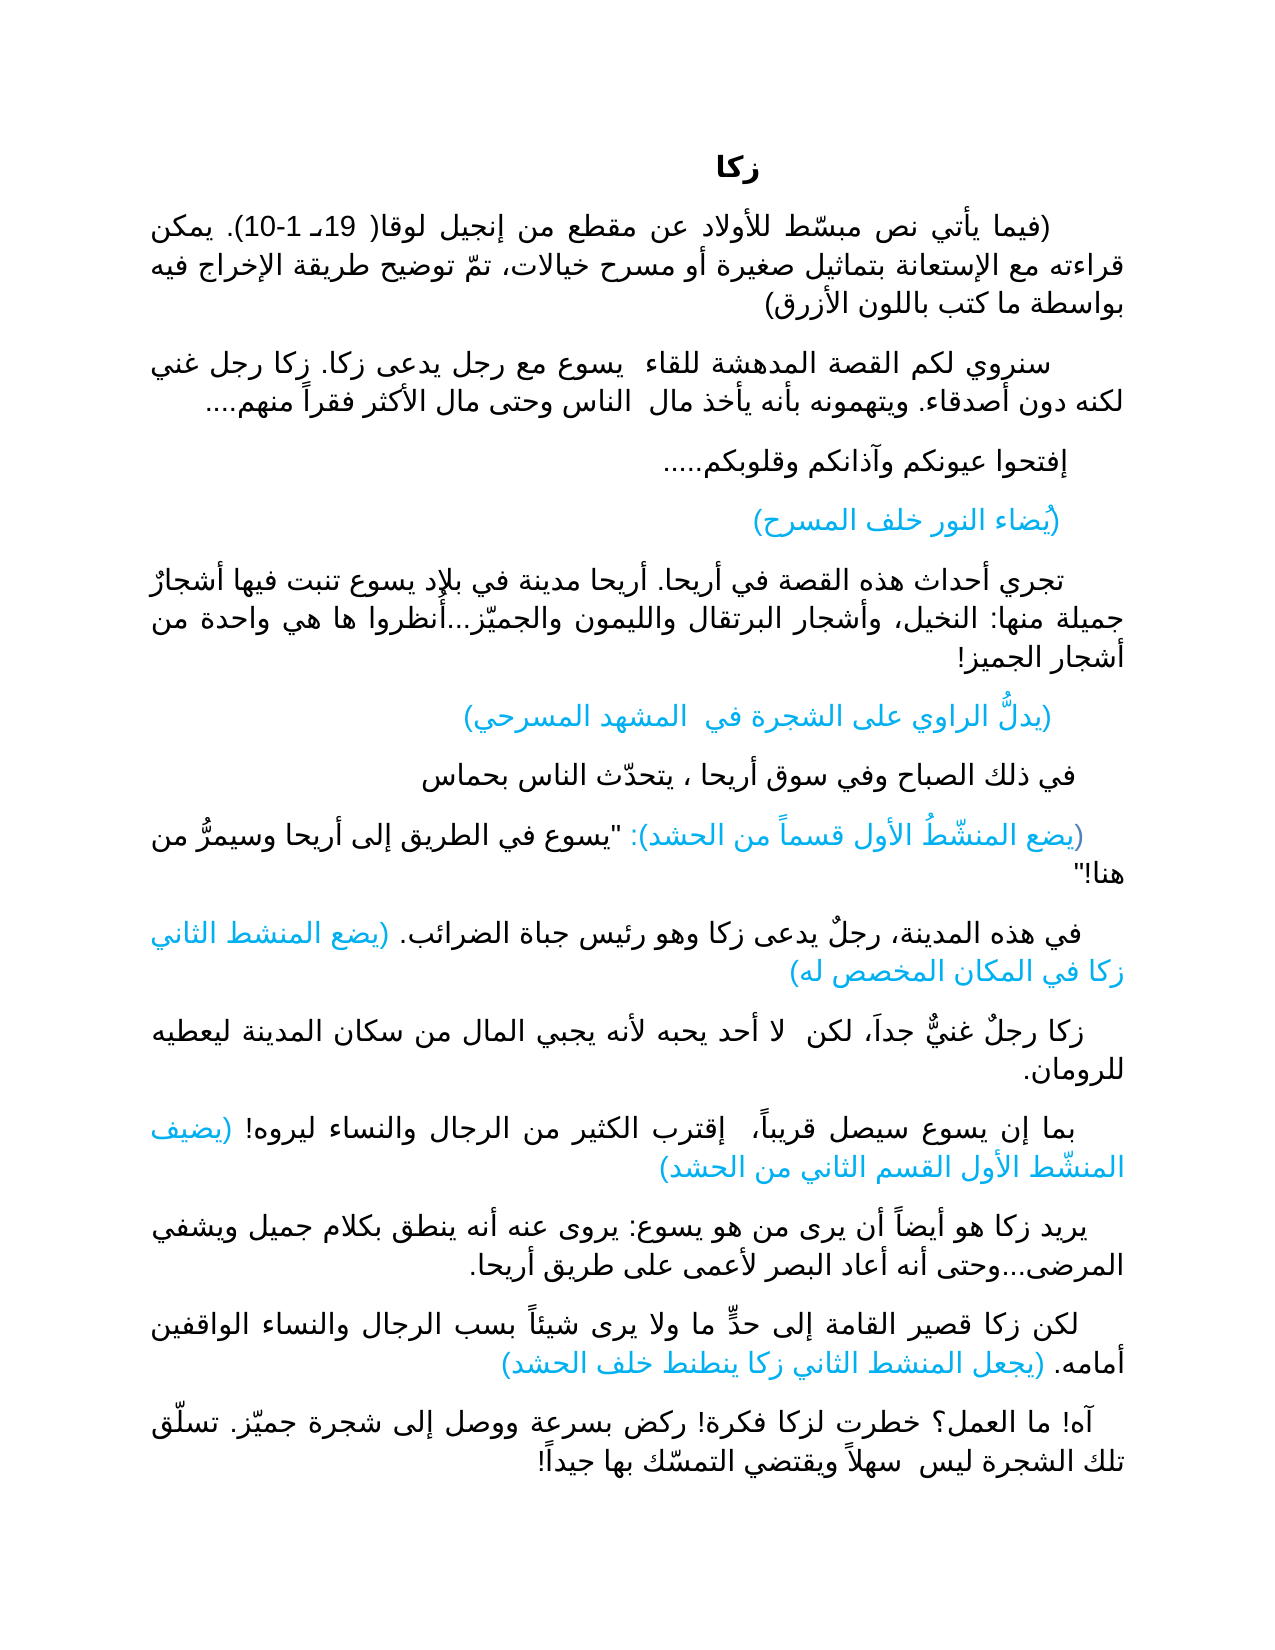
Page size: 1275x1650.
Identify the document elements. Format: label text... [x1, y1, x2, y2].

text زكا [150, 150, 1125, 183]
text سنروي لكم القصة المدهشة للقاء يسوع مع رجل يدعى زكا. زكا رجل غني لكنه دون أصدقاء. ويتهمونه بأنه يأخذ مال الناس وحتى مال الأكثر فقراً منهم.... [150, 346, 1125, 418]
text يريد زكا هو أيضاً أن يرى من هو يسوع: يروى عنه أنه ينطق بكلام جميل ويشفي المرضى...وحتى أنه أعاد البصر لأعمى على طريق أريحا. [150, 1209, 1125, 1281]
text بما إن يسوع سيصل قريباً، إقترب الكثير من الرجال والنساء ليروه! (يضيف المنشّط الأول القسم الثاني من الحشد) [150, 1111, 1125, 1183]
text إفتحوا عيونكم وآذانكم وقلوبكم..... [150, 444, 1125, 477]
text لكن زكا قصير القامة إلى حدٍّ ما ولا يرى شيئاً بسب الرجال والنساء الواقفين أمامه. (يجعل المنشط الثاني زكا ينطنط خلف الحشد) [150, 1307, 1125, 1379]
text تجري أحداث هذه القصة في أريحا. أريحا مدينة في بلاد يسوع تنبت فيها أشجارٌ جميلة منها: النخيل، وأشجار البرتقال والليمون والجميّز...أُنظروا ها هي واحدة من أشجار الجميز! [150, 562, 1125, 673]
text (فيما يأتي نص مبسّط للأولاد عن مقطع من إنجيل لوقا( 19، 1-10). يمكن قراءته مع الإستعانة بتماثيل صغيرة أو مسرح خيالات، تمّ توضيح طريقة الإخراج فيه بواسطة ما كتب باللون الأزرق) [150, 209, 1125, 320]
text في هذه المدينة، رجلٌ يدعى زكا وهو رئيس جباة الضرائب. (يضع المنشط الثاني زكا في المكان المخصص له) [150, 916, 1125, 988]
text (يضع المنشّطُ الأول قسماً من الحشد): "يسوع في الطريق إلى أريحا وسيمرُّ من هنا!" [150, 818, 1125, 890]
text في ذلك الصباح وفي سوق أريحا ، يتحدّث الناس بحماس [150, 758, 1125, 792]
text (يدلُّ الراوي على الشجرة في المشهد المسرحي) [150, 699, 1125, 732]
text آه! ما العمل؟ خطرت لزكا فكرة! ركض بسرعة ووصل إلى شجرة جميّز. تسلّق تلك الشجرة ليس سهلاً ويقتضي التمسّك بها جيداً! [150, 1405, 1125, 1477]
text زكا رجلٌ غنيٌّ جداَ، لكن لا أحد يحبه لأنه يجبي المال من سكان المدينة ليعطيه للرومان. [150, 1013, 1125, 1086]
text (يُضاء النور خلف المسرح) [150, 503, 1125, 537]
